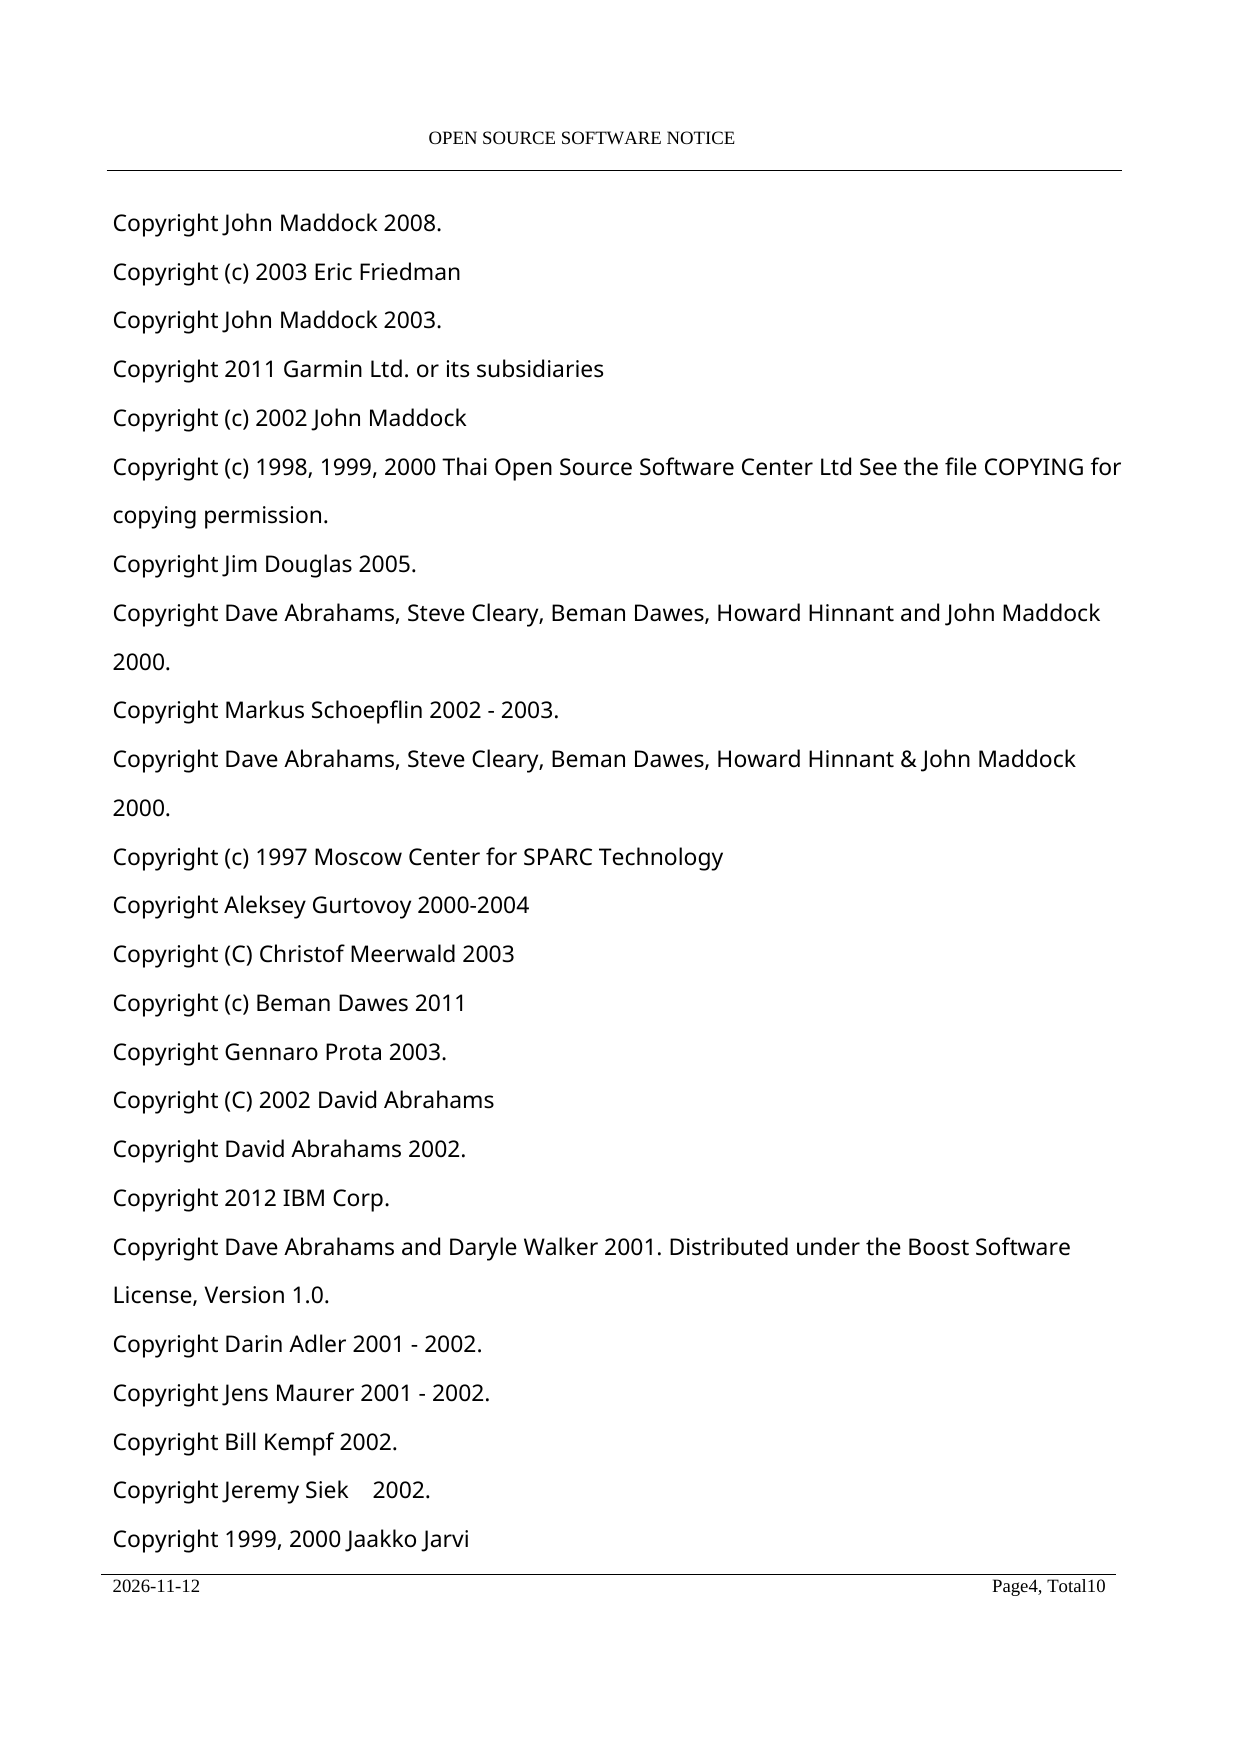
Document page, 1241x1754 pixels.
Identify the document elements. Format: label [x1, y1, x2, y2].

text [112, 206, 1128, 1555]
